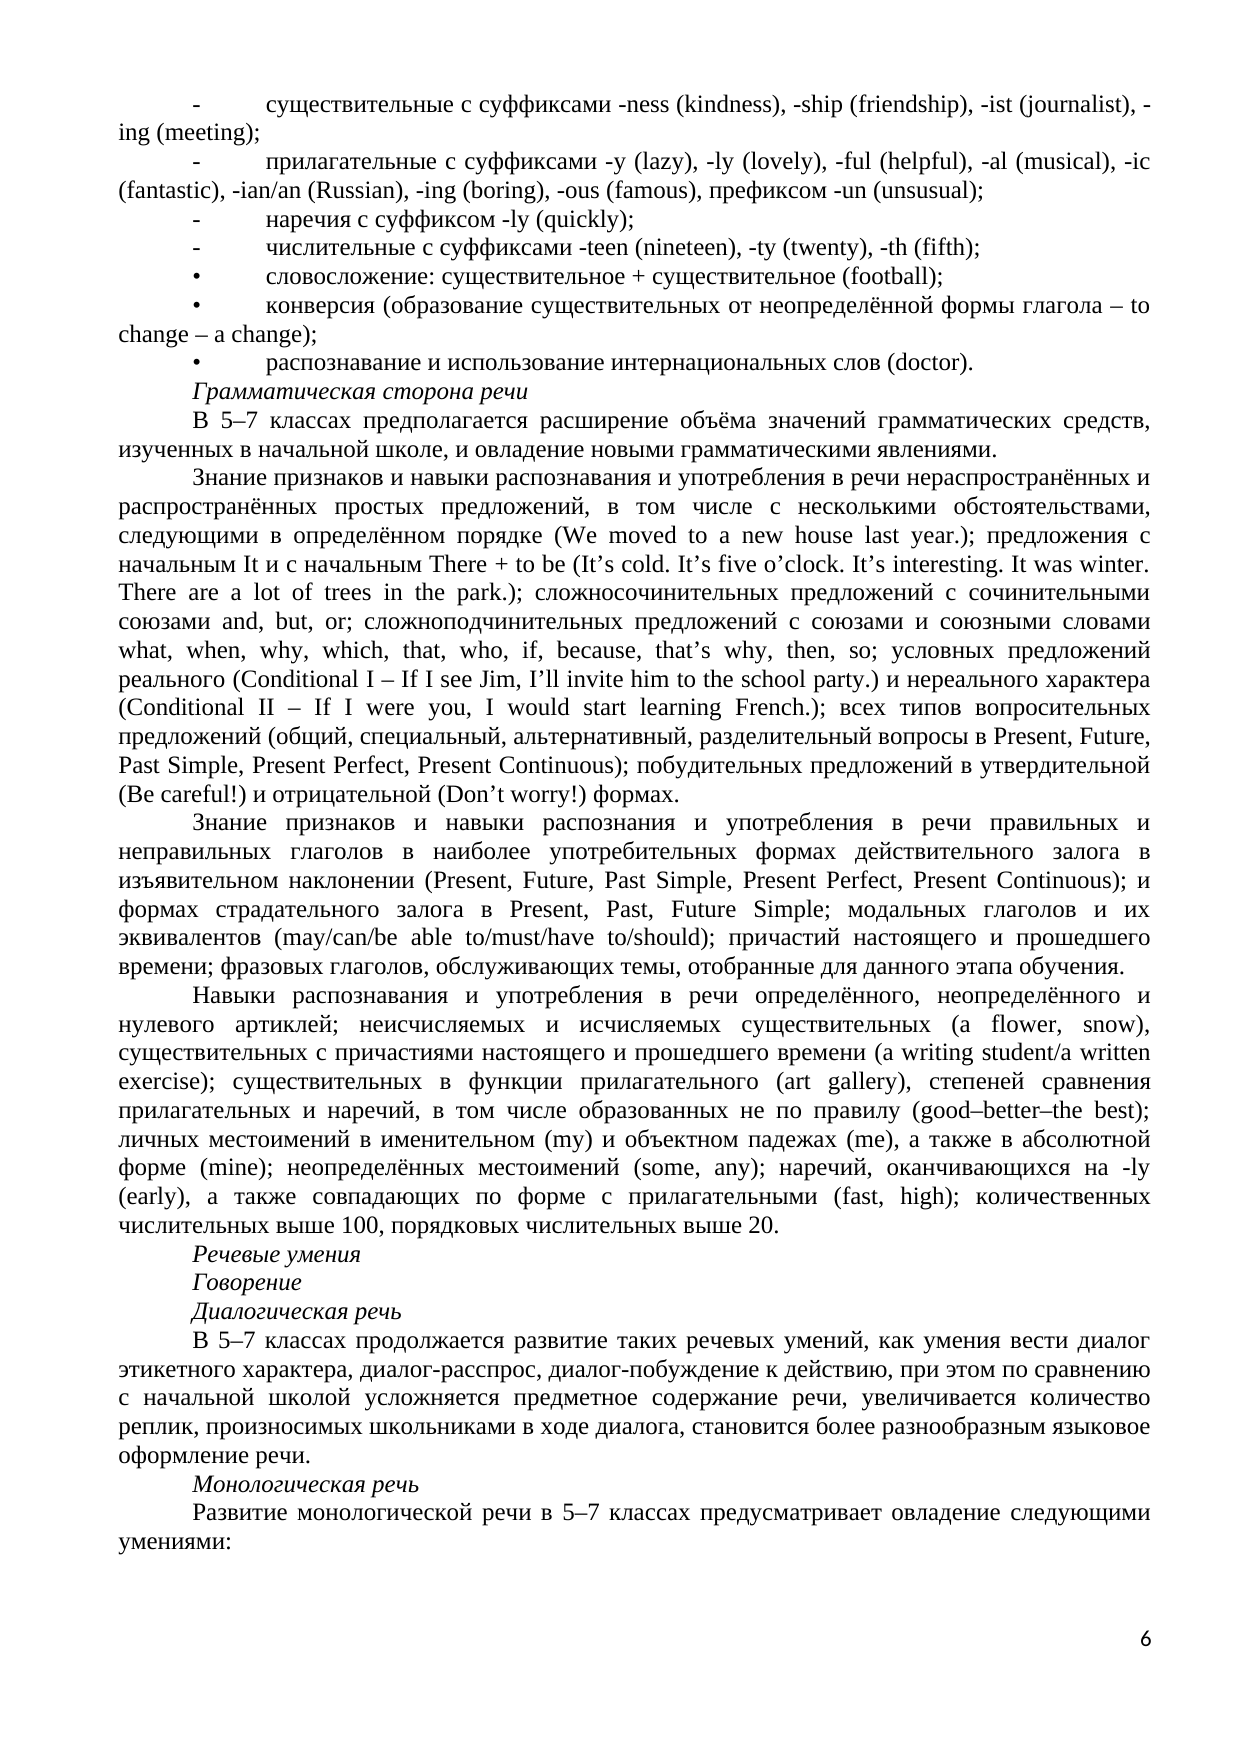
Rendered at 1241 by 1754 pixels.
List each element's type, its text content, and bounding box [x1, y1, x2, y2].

text Грамматическая сторона речи [118, 376, 1152, 405]
text • словосложение: существительное + существительное (football); [118, 261, 1152, 290]
text - наречия с суффиксом -ly (quickly); [118, 204, 1152, 232]
text В 5–7 классах продолжается развитие таких речевых умений, как умения вести диалог этикетного характера, диалог-расспрос, диалог-побуждение к действию, при этом по сравнению с начальной школой усложняется предметное содержание речи, увеличивается количество реплик, произносимых школьниками в ходе диалога, становится более разнообразным языковое оформление речи. [118, 1325, 1152, 1469]
text • конверсия (образование существительных от неопределённой формы глагола – to change – a change); [118, 290, 1152, 347]
text - числительные с суффиксами -teen (nineteen), -ty (twenty), -th (fifth); [118, 232, 1152, 261]
text В 5–7 классах предполагается расширение объёма значений грамматических средств, изученных в начальной школе, и овладение новыми грамматическими явлениями. [118, 405, 1152, 462]
text Монологическая речь [118, 1469, 1152, 1497]
text Развитие монологической речи в 5–7 классах предусматривает овладение следующими умениями: [118, 1497, 1152, 1555]
text Знание признаков и навыки распознавания и употребления в речи нераспространённых и распространённых простых предложений, в том числе с несколькими обстоятельствами, следующими в определённом порядке (We moved to a new house last year.); предложения с начальным It и с начальным There + to be (It’s cold. It’s five o’clock. It’s interesting. It was winter. There are a lot of trees in the park.); сложносочинительных предложений с сочинительными союзами and, but, or; сложноподчинительных предложений с союзами и союзными словами what, when, why, which, that, who, if, because, that’s why, then, so; условных предложений реального (Conditional I – If I see Jim, I’ll invite him to the school party.) и нереального характера (Conditional II – If I were you, I would start learning French.); всех типов вопросительных предложений (общий, специальный, альтернативный, разделительный вопросы в Present, Future, Past Simple, Present Perfect, Present Continuous); побудительных предложений в утвердительной (Be careful!) и отрицательной (Don’t worry!) формах. [118, 462, 1152, 807]
text - прилагательные с суффиксами -y (lazy), -ly (lovely), -ful (helpful), -al (musical), -ic (fantastic), -ian/an (Russian), -ing (boring), -ous (famous), префиксом -un (unsusual); [118, 146, 1152, 204]
text • распознавание и использование интернациональных слов (doctor). [118, 347, 1152, 376]
text - существительные с суффиксами -ness (kindness), -ship (friendship), -ist (journalist), -ing (meeting); [118, 89, 1152, 146]
text Знание признаков и навыки распознания и употребления в речи правильных и неправильных глаголов в наиболее употребительных формах действительного залога в изъявительном наклонении (Present, Future, Past Simple, Present Perfect, Present Continuous); и формах страдательного залога в Present, Past, Future Simple; модальных глаголов и их эквивалентов (may/can/be able to/must/have to/should); причастий настоящего и прошедшего времени; фразовых глаголов, обслуживающих темы, отобранные для данного этапа обучения. [118, 807, 1152, 980]
text Речевые умения [118, 1239, 1152, 1267]
text Говорение [118, 1267, 1152, 1296]
text Диалогическая речь [118, 1296, 1152, 1325]
text Навыки распознавания и употребления в речи определённого, неопределённого и нулевого артиклей; неисчисляемых и исчисляемых существительных (a flower, snow), существительных с причастиями настоящего и прошедшего времени (a writing student/a written exercise); существительных в функции прилагательного (art gallery), степеней сравнения прилагательных и наречий, в том числе образованных не по правилу (good–better–the best); личных местоимений в именительном (my) и объектном падежах (me), а также в абсолютной форме (mine); неопределённых местоимений (some, any); наречий, оканчивающихся на -ly (early), а также совпадающих по форме с прилагательными (fast, high); количественных числительных выше 100, порядковых числительных выше 20. [118, 980, 1152, 1239]
